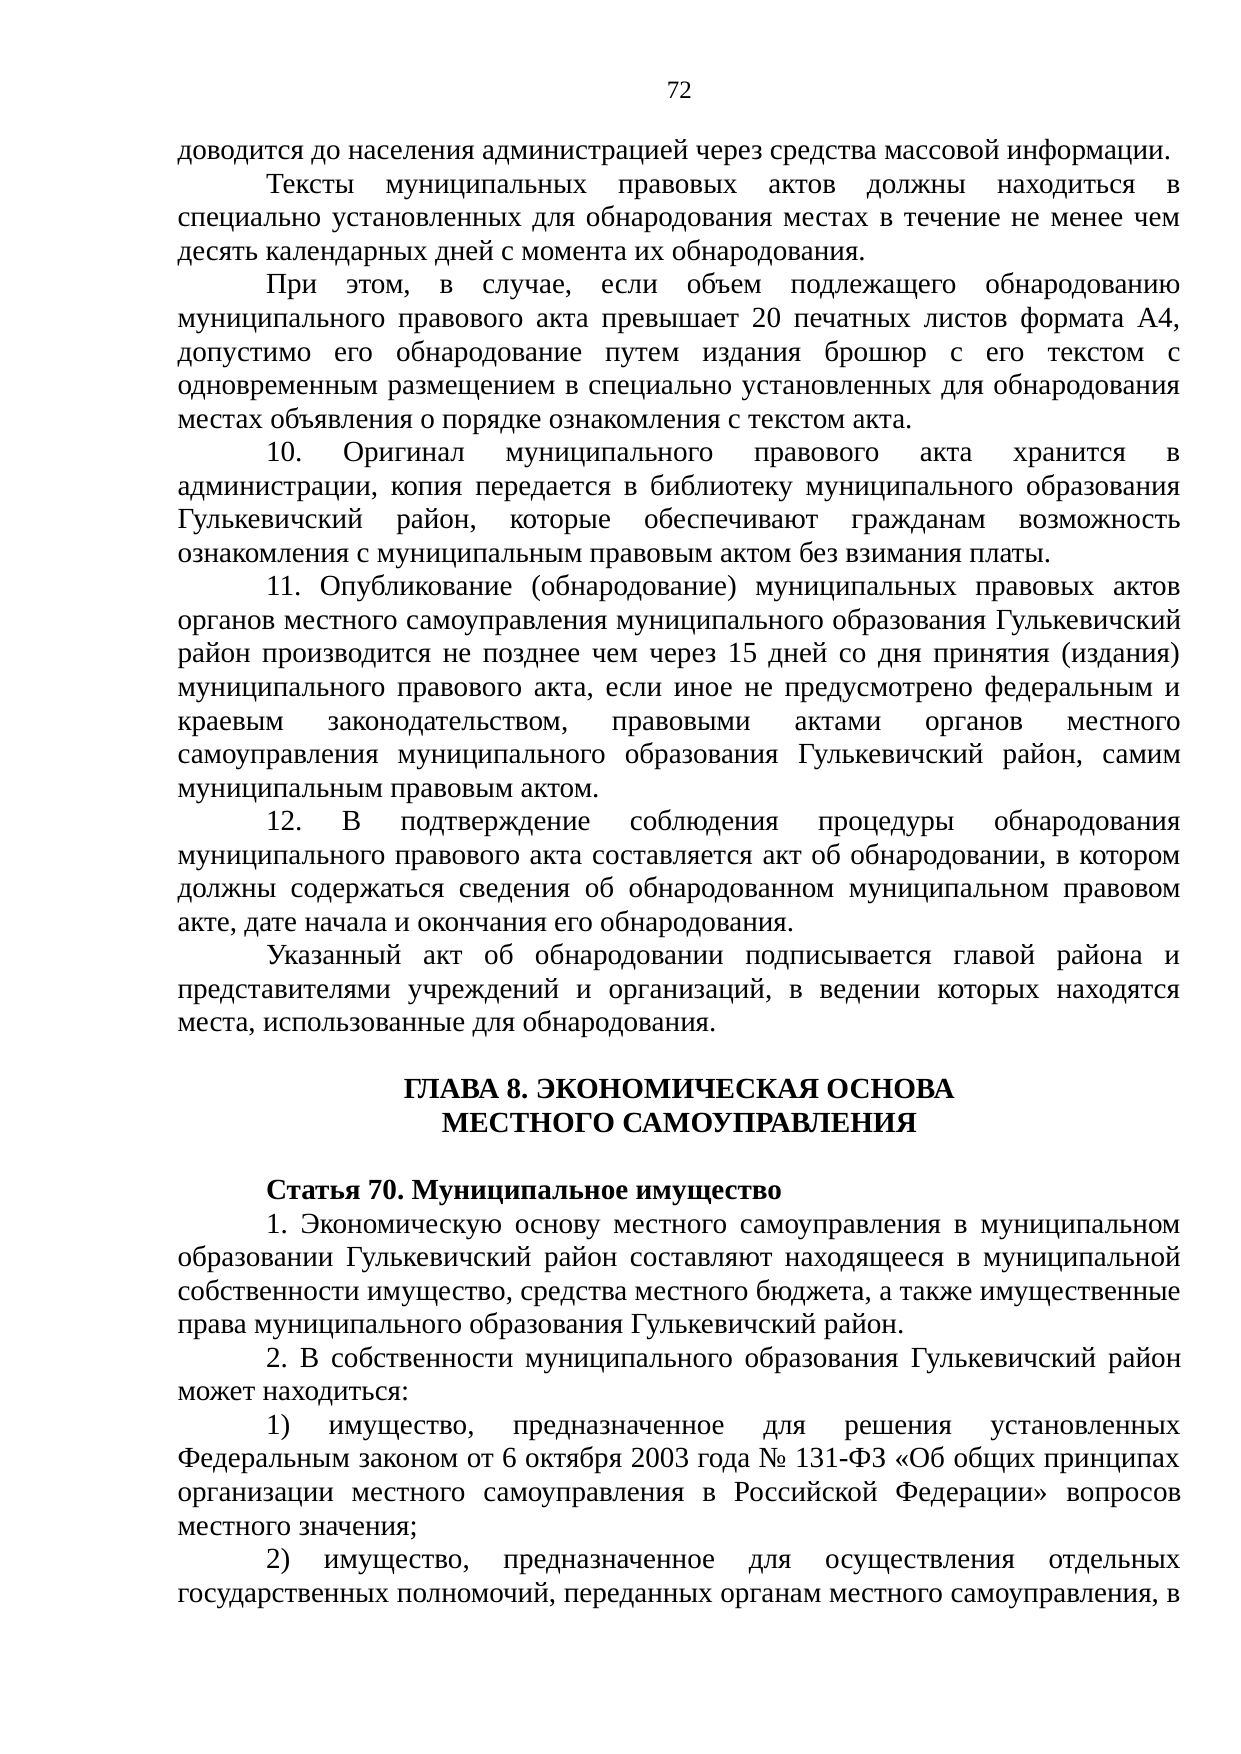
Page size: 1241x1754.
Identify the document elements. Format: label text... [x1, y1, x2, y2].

text При этом, в случае, если объем подлежащего обнародованию муниципального правового акта превышает 20 печатных листов формата А4, допустимо его обнародование путем издания брошюр с его текстом с одновременным размещением в специально установленных для обнародования местах объявления о порядке ознакомления с текстом акта. [177, 267, 1181, 434]
subtitle МЕСТНОГО САМОУПРАВЛЕНИЯ [177, 1105, 1181, 1139]
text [177, 132, 1181, 166]
text 12. В подтверждение соблюдения процедуры обнародования муниципального правового акта составляется акт об обнародовании, в котором должны содержаться сведения об обнародованном муниципальном правовом акте, дате начала и окончания его обнародования. [177, 803, 1181, 937]
subtitle Статья 70. Муниципальное имущество [177, 1172, 1181, 1206]
text Тексты муниципальных правовых актов должны находиться в специально установленных для обнародования местах в течение не менее чем десять календарных дней с момента их обнародования. [177, 166, 1181, 267]
text 11. Опубликование (обнародование) муниципальных правовых актов органов местного самоуправления муниципального образования Гулькевичский район производится не позднее чем через 15 дней со дня принятия (издания) муниципального правового акта, если иное не предусмотрено федеральным и краевым законодательством, правовыми актами органов местного самоуправления муниципального образования Гулькевичский район, самим муниципальным правовым актом. [177, 568, 1181, 803]
text 1) имущество, предназначенное для решения установленных Федеральным законом от 6 октября 2003 года № 131-ФЗ «Об общих принципах организации местного самоуправления в Российской Федерации» вопросов местного значения; [177, 1407, 1181, 1541]
text 2. В собственности муниципального образования Гулькевичский район может находиться: [177, 1340, 1181, 1407]
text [177, 1541, 1181, 1608]
text 10. Оригинал муниципального правового акта хранится в администрации, копия передается в библиотеку муниципального образования Гулькевичский район, которые обеспечивают гражданам возможность ознакомления с муниципальным правовым актом без взимания платы. [177, 434, 1181, 568]
text Указанный акт об обнародовании подписывается главой района и представителями учреждений и организаций, в ведении которых находятся места, использованные для обнародования. [177, 937, 1181, 1038]
text 1. Экономическую основу местного самоуправления в муниципальном образовании Гулькевичский район составляют находящееся в муниципальной собственности имущество, средства местного бюджета, а также имущественные права муниципального образования Гулькевичский район. [177, 1206, 1181, 1340]
subtitle ГЛАВА 8. ЭКОНОМИЧЕСКАЯ ОСНОВА [177, 1072, 1181, 1105]
